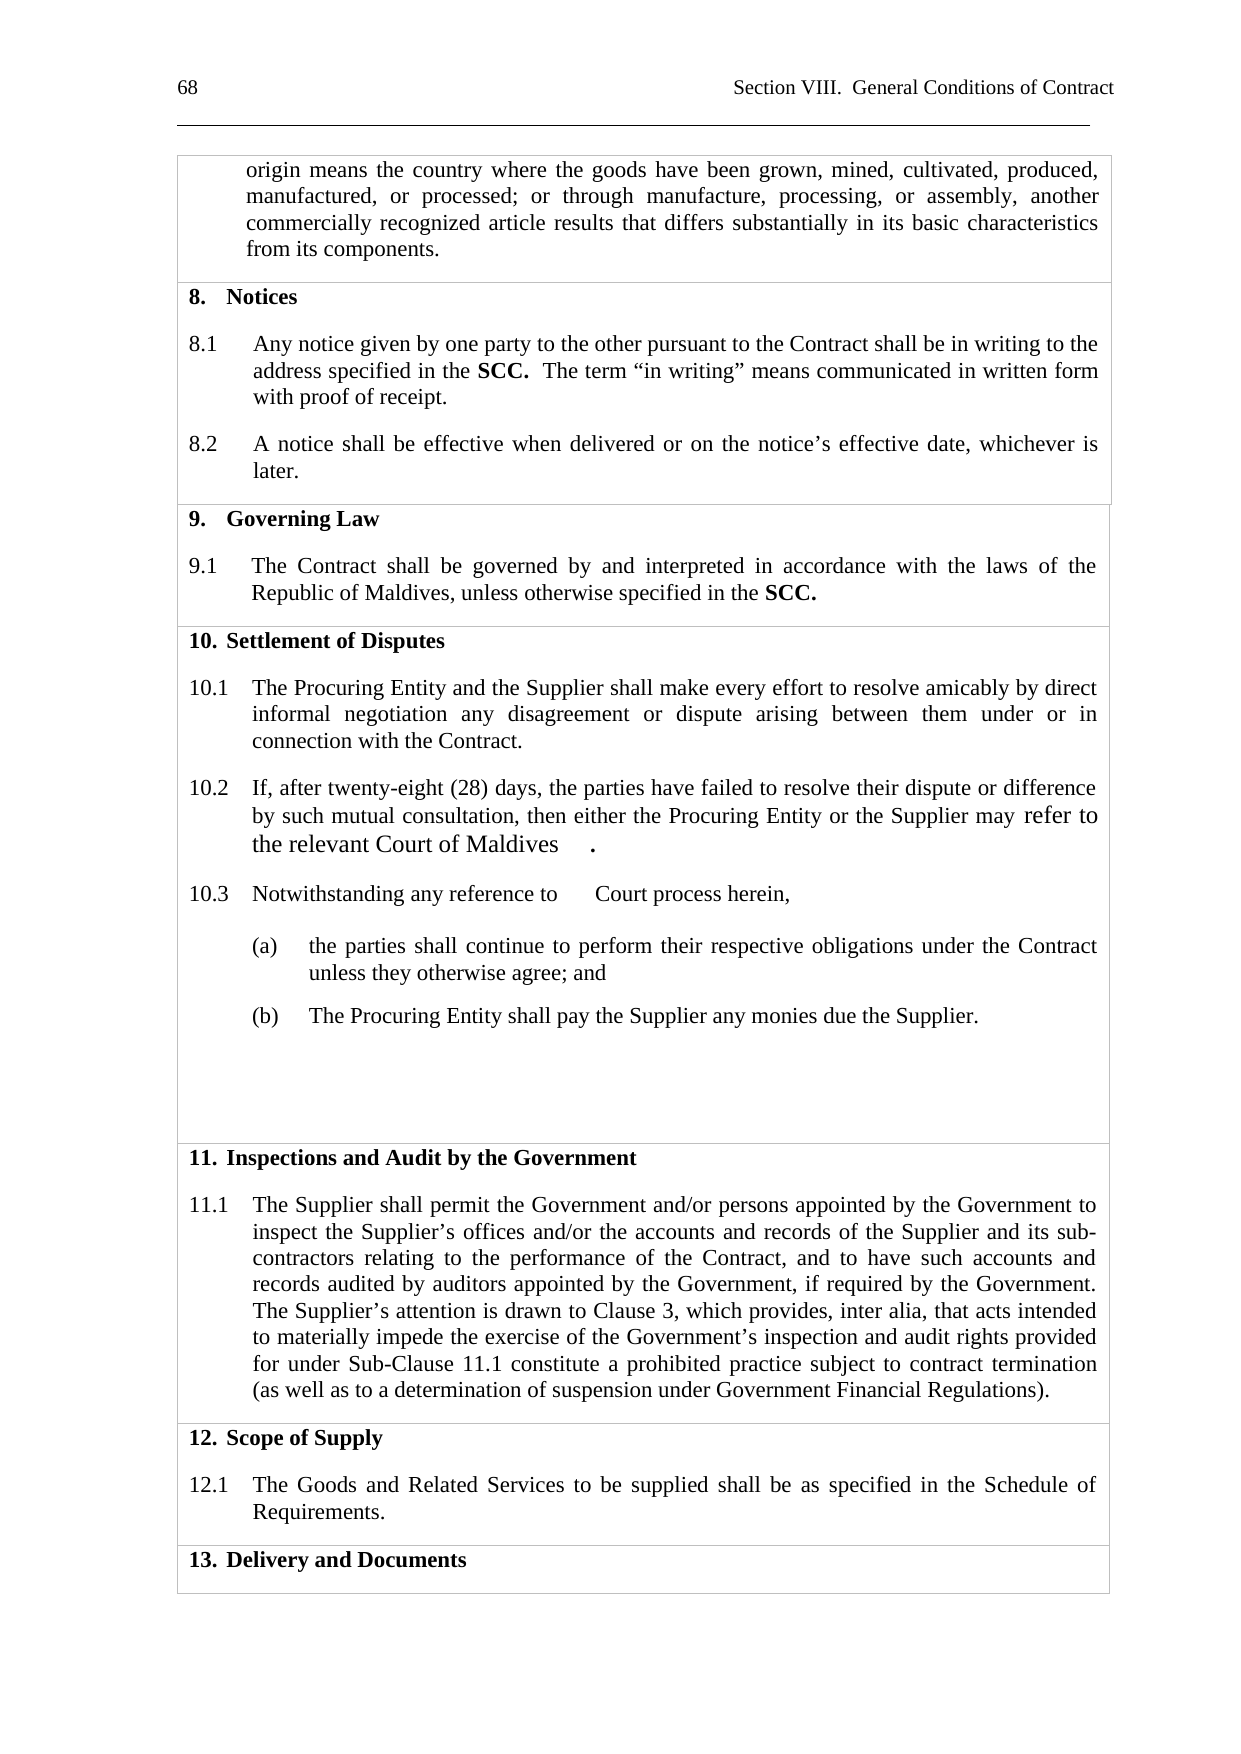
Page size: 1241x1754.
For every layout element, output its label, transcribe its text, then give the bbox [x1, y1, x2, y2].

table_cell Inspections and Audit by the Government The Supplier shall permit the Government and/or persons appointed by the Government to inspect the Supplier’s offices and/or the accounts and records of the Supplier and its sub-contractors relating to the performance of the Contract, and to have such accounts and records audited by auditors appointed by the Government, if required by the Government. The Supplier’s attention is drawn to Clause 3, which provides, inter alia, that acts intended to materially impede the exercise of the Government’s inspection and audit rights provided for under Sub-Clause 11.1 constitute a prohibited practice subject to contract termination (as well as to a determination of suspension under Government Financial Regulations). [178, 1144, 1109, 1423]
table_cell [178, 1546, 1109, 1593]
table_cell Scope of Supply 12.1 The Goods and Related Services to be supplied shall be as specified in the Schedule of Requirements. [178, 1424, 1109, 1545]
table_cell Governing Law The Contract shall be governed by and interpreted in accordance with the laws of the Republic of Maldives, unless otherwise specified in the SCC. [178, 505, 1109, 626]
table_cell Notices Any notice given by one party to the other pursuant to the Contract shall be in writing to the address specified in the SCC. The term “in writing” means communicated in written form with proof of receipt. A notice shall be effective when delivered or on the notice’s effective date, whichever is later. [178, 283, 1111, 504]
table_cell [178, 156, 1111, 282]
table_cell Settlement of Disputes The Procuring Entity and the Supplier shall make every effort to resolve amicably by direct informal negotiation any disagreement or dispute arising between them under or in connection with the Contract. If, after twenty-eight (28) days, the parties have failed to resolve their dispute or difference by such mutual consultation, then either the Procuring Entity or the Supplier may refer to the relevant Court of Maldives Notwithstanding any reference to herein, the parties shall continue to perform their respective obligations under the Contract unless they otherwise agree; and The Procuring Entity shall pay the Supplier any monies due the Supplier. [178, 627, 1109, 1143]
